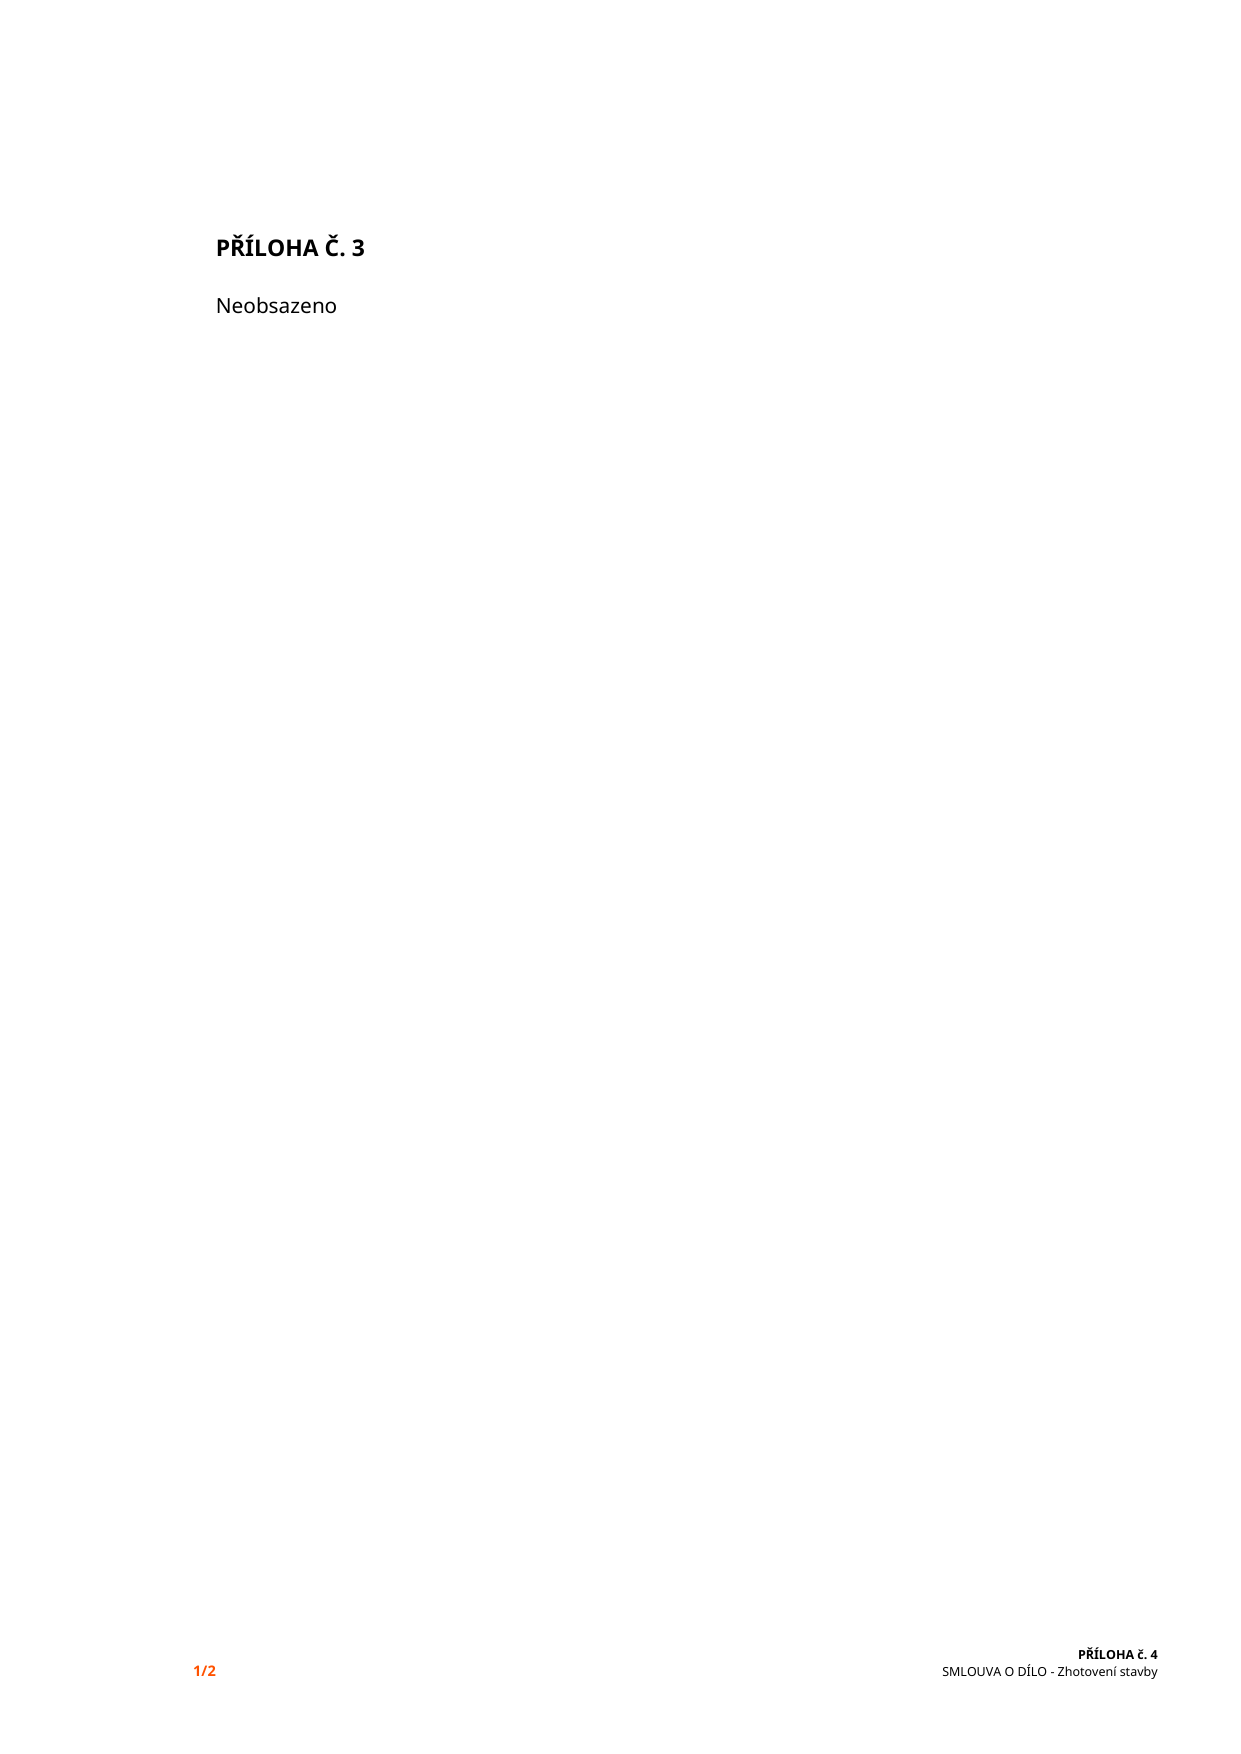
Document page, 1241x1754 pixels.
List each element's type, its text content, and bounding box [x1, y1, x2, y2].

text Příloha č. 3 [216, 232, 1093, 263]
text Neobsazeno [216, 291, 1093, 320]
